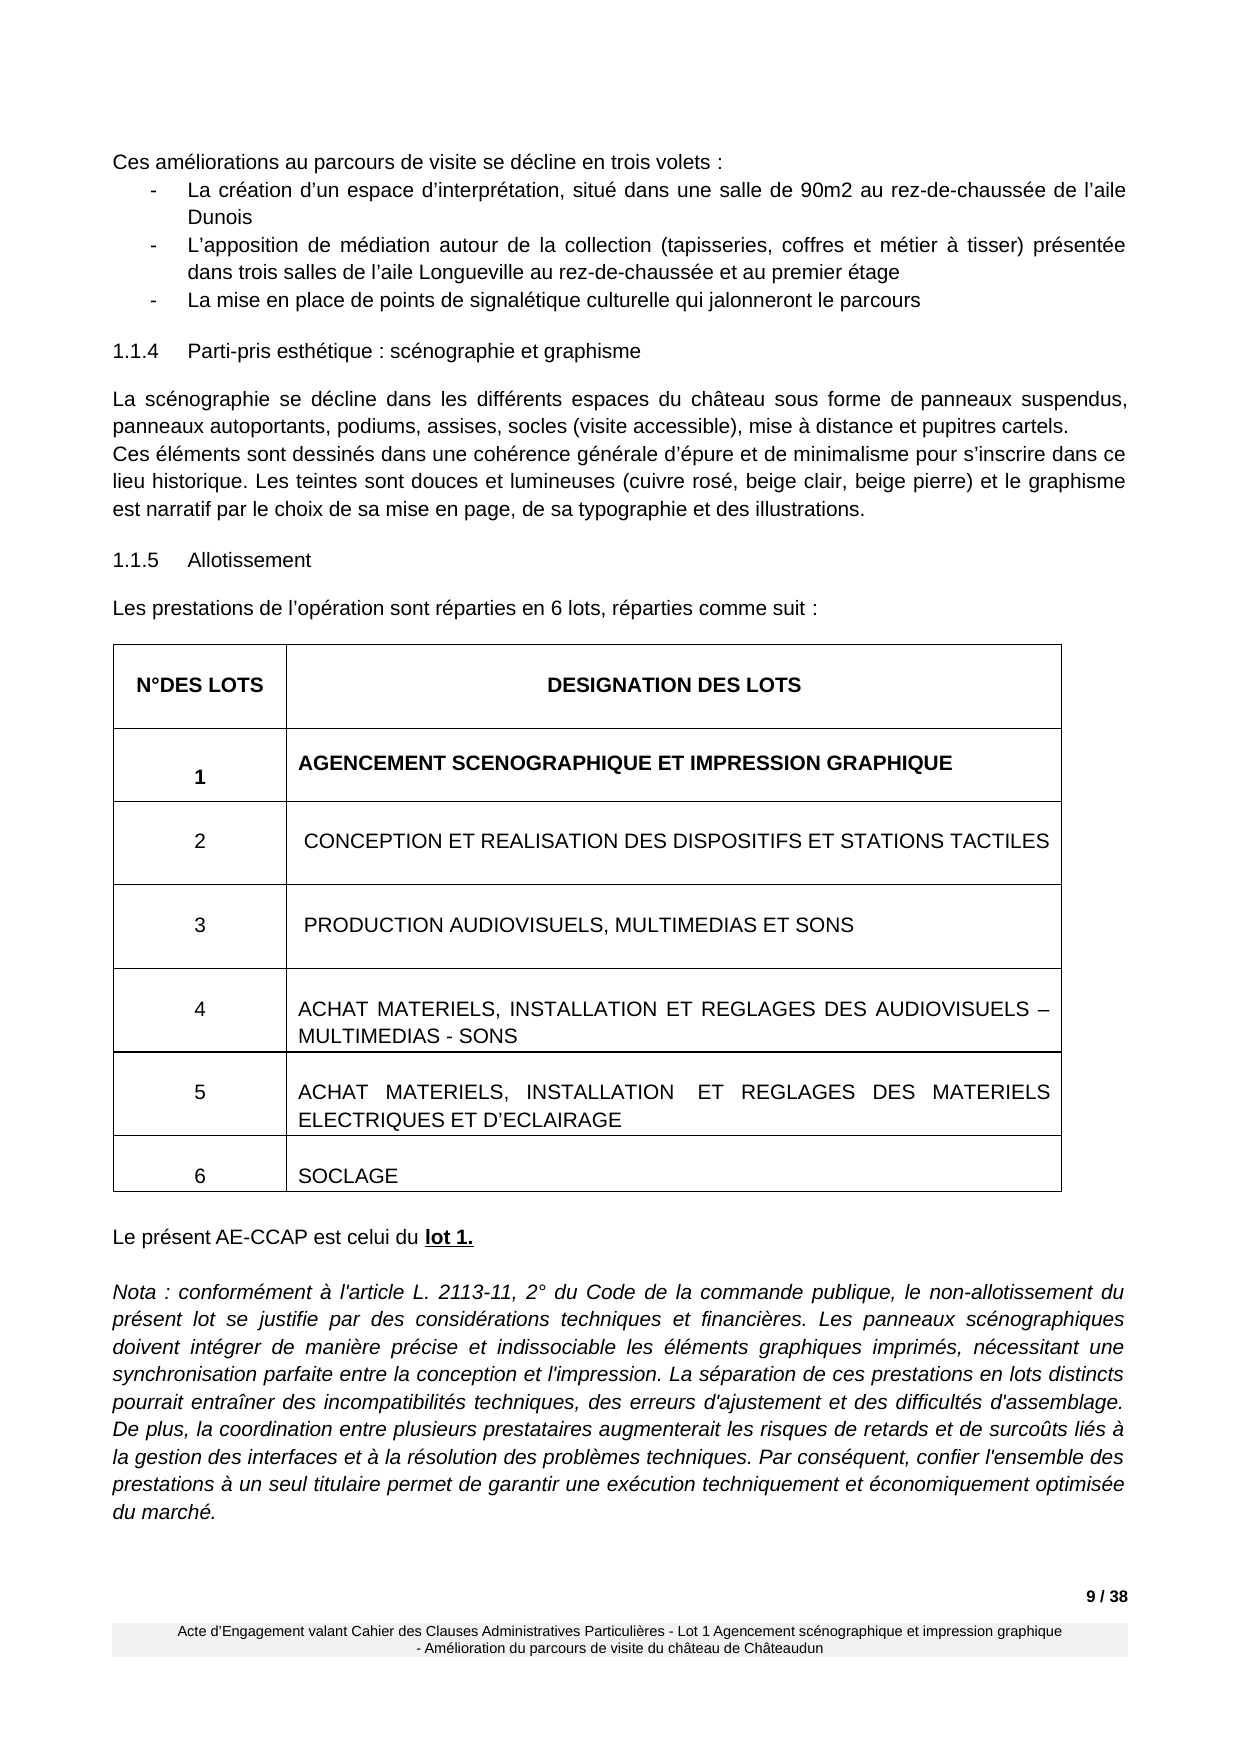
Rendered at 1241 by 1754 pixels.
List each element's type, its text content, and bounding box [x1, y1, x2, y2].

text Le présent AE-CCAP est celui du lot 1. [112, 1221, 1128, 1250]
table_cell 1 [114, 729, 286, 801]
text Les prestations de l’opération sont réparties en 6 lots, réparties comme suit : [112, 596, 1128, 620]
table_cell 2 [114, 802, 286, 884]
list La création d’un espace d’interprétation, situé dans une salle de 90m2 au rez-de-chaussée de l’aile Dunois [150, 177, 1128, 229]
table_cell 3 [114, 885, 286, 968]
table_cell AGENCEMENT SCENOGRAPHIQUE ET IMPRESSION GRAPHIQUE [287, 729, 1061, 801]
table_cell ACHAT MATERIELS, INSTALLATION ET REGLAGES DES AUDIOVISUELS – MULTIMEDIAS - SONS [287, 969, 1061, 1051]
text Ces éléments sont dessinés dans une cohérence générale d’épure et de minimalisme pour s’inscrire dans ce lieu historique. Les teintes sont douces et lumineuses (cuivre rosé, beige clair, beige pierre) et le graphisme est narratif par le choix de sa mise en page, de sa typographie et des illustrations. [112, 442, 1128, 521]
text Nota : conformément à l'article L. 2113-11, 2° du Code de la commande publique, le non-allotissement du présent lot se justifie par des considérations techniques et financières. Les panneaux scénographiques doivent intégrer de manière précise et indissociable les éléments graphiques imprimés, nécessitant une synchronisation parfaite entre la conception et l'impression. La séparation de ces prestations en lots distincts pourrait entraîner des incompatibilités techniques, des erreurs d'ajustement et des difficultés d'assemblage. De plus, la coordination entre plusieurs prestataires augmenterait les risques de retards et de surcoûts liés à la gestion des interfaces et à la résolution des problèmes techniques. Par conséquent, confier l'ensemble des prestations à un seul titulaire permet de garantir une exécution techniquement et économiquement optimisée du marché. [112, 1279, 1128, 1523]
table_cell CONCEPTION ET REALISATION DES DISPOSITIFS ET STATIONS TACTILES [287, 802, 1061, 884]
table_cell SOCLAGE [287, 1136, 1061, 1191]
list L’apposition de médiation autour de la collection (tapisseries, coffres et métier à tisser) présentée dans trois salles de l’aile Longueville au rez-de-chaussée et au premier étage [150, 232, 1128, 284]
list La mise en place de points de signalétique culturelle qui jalonneront le parcours [150, 287, 1128, 311]
table_cell ACHAT MATERIELS, INSTALLATION ET REGLAGES DES MATERIELS ELECTRIQUES ET D’ECLAIRAGE [287, 1053, 1061, 1135]
table_cell 5 [114, 1053, 286, 1135]
table_cell PRODUCTION AUDIOVISUELS, MULTIMEDIAS ET SONS [287, 885, 1061, 968]
text La scénographie se décline dans les différents espaces du château sous forme de panneaux suspendus, panneaux autoportants, podiums, assises, socles (visite accessible), mise à distance et pupitres cartels. [112, 387, 1128, 438]
text Ces améliorations au parcours de visite se décline en trois volets : [112, 150, 1128, 174]
table_header DESIGNATION DES LOTS [287, 645, 1061, 728]
table_cell 4 [114, 969, 286, 1051]
table_cell 6 [114, 1136, 286, 1191]
list Allotissement [112, 548, 1128, 572]
list Parti-pris esthétique : scénographie et graphisme [112, 339, 1128, 363]
table_header N°DES LOTS [114, 645, 286, 728]
